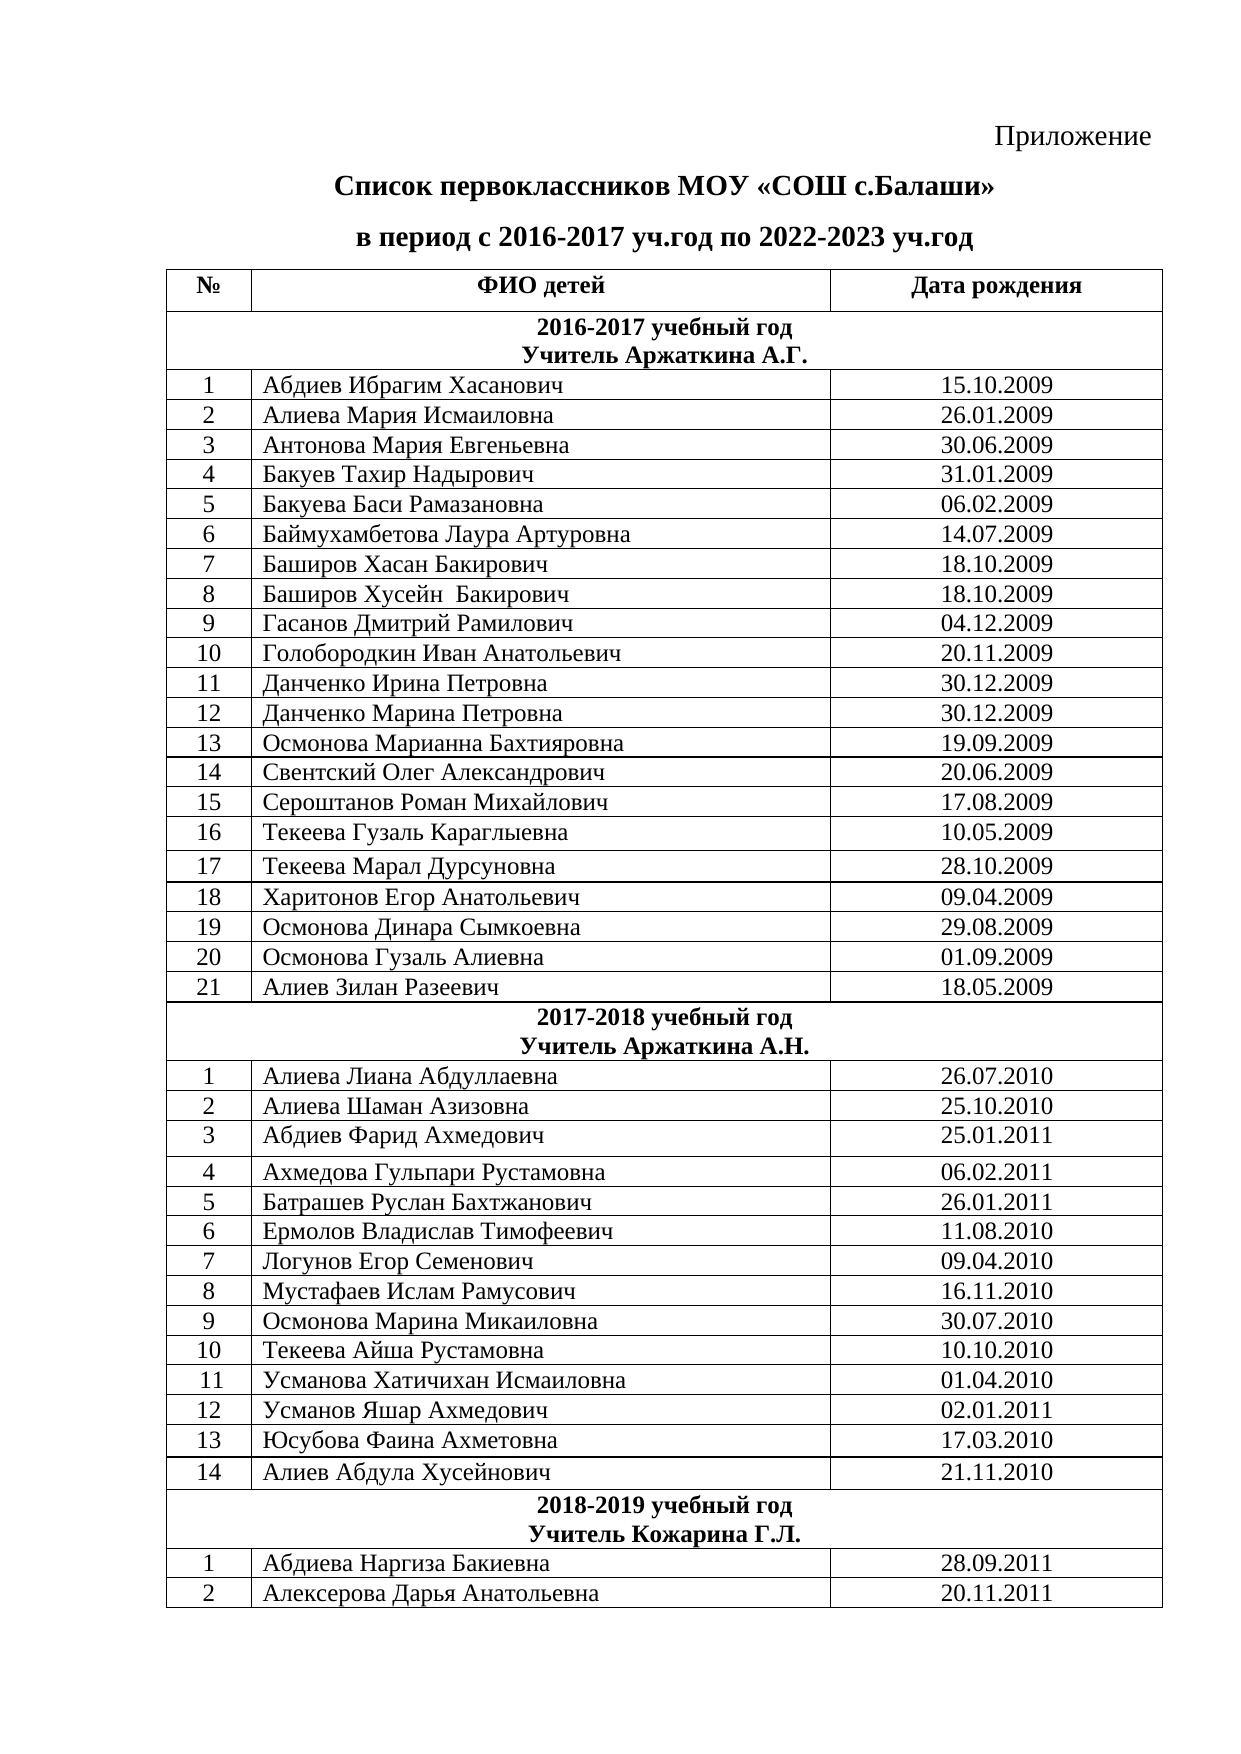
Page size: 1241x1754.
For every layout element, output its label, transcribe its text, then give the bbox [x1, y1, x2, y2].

table_cell 3 [167, 430, 251, 458]
table_cell Текеева Гузаль Караглыевна [252, 817, 830, 850]
table_cell Абдиева Наргиза Бакиевна [252, 1549, 830, 1577]
table_cell 7 [167, 1246, 251, 1275]
table_cell 21.11.2010 [831, 1458, 1162, 1489]
table_cell 4 [167, 1157, 251, 1186]
table_cell 26.01.2011 [831, 1187, 1162, 1215]
table_cell 01.09.2009 [831, 942, 1162, 971]
table_cell Батрашев Руслан Бахтжанович [252, 1187, 830, 1215]
table_cell Алиев Абдула Хусейнович [252, 1458, 830, 1489]
table_cell Баширов Хасан Бакирович [252, 549, 830, 578]
table_cell 11.08.2010 [831, 1216, 1162, 1245]
table_cell Осмонова Марианна Бахтияровна [252, 728, 830, 756]
table_cell Алиева Лиана Абдуллаевна [252, 1061, 830, 1090]
table_cell 9 [167, 609, 251, 637]
text Приложение [177, 118, 1152, 152]
table_cell 18.10.2009 [831, 549, 1162, 578]
table_cell Сероштанов Роман Михайлович [252, 787, 830, 816]
table_cell 21 [167, 972, 251, 1001]
table_cell 12 [167, 698, 251, 727]
text Список первоклассников МОУ «СОШ с.Балаши» [177, 168, 1152, 202]
table_cell 1 [167, 370, 251, 399]
table_cell 30.07.2010 [831, 1306, 1162, 1334]
table_cell 20.11.2011 [831, 1578, 1162, 1607]
table_cell Свентский Олег Александрович [252, 758, 830, 786]
table_cell Данченко Марина Петровна [252, 698, 830, 727]
table_cell 2016-2017 учебный год Учитель Аржаткина А.Г. [167, 312, 1162, 369]
table_cell Бакуева Баси Рамазановна [252, 489, 830, 518]
table_cell 17.08.2009 [831, 787, 1162, 816]
table_cell Абдиев Фарид Ахмедович [252, 1121, 830, 1156]
table_cell 9 [167, 1306, 251, 1334]
table_cell 16.11.2010 [831, 1276, 1162, 1305]
table_cell Усманов Яшар Ахмедович [252, 1395, 830, 1424]
table_cell Юсубова Фаина Ахметовна [252, 1425, 830, 1456]
table_cell 20 [167, 942, 251, 971]
table_cell 26.07.2010 [831, 1061, 1162, 1090]
table_cell Алиев Зилан Разеевич [252, 972, 830, 1001]
table_cell 16 [167, 817, 251, 850]
table_cell 5 [167, 489, 251, 518]
table_cell 28.10.2009 [831, 851, 1162, 881]
table_cell Баширов Хусейн Бакирович [252, 579, 830, 607]
table_cell Бакуев Тахир Надырович [252, 460, 830, 488]
table_cell Ахмедова Гульпари Рустамовна [252, 1157, 830, 1186]
table_cell Логунов Егор Семенович [252, 1246, 830, 1275]
table_cell Осмонова Марина Микаиловна [252, 1306, 830, 1334]
table_cell 06.02.2011 [831, 1157, 1162, 1186]
table_cell 10 [167, 1336, 251, 1364]
table_cell 28.09.2011 [831, 1549, 1162, 1577]
table_cell 19.09.2009 [831, 728, 1162, 756]
table_cell Ермолов Владислав Тимофеевич [252, 1216, 830, 1245]
table_cell Голобородкин Иван Анатольевич [252, 638, 830, 667]
table_cell 2 [167, 400, 251, 429]
table_header Дата рождения [831, 270, 1162, 311]
table_cell 10 [167, 638, 251, 667]
table_cell 1 [167, 1061, 251, 1090]
table_cell Данченко Ирина Петровна [252, 668, 830, 697]
table_cell 10.05.2009 [831, 817, 1162, 850]
table_cell 25.01.2011 [831, 1121, 1162, 1156]
table_cell 8 [167, 579, 251, 607]
table_cell 6 [167, 1216, 251, 1245]
table_header № [167, 270, 251, 311]
table_cell Алексерова Дарья Анатольевна [252, 1578, 830, 1607]
table_cell 6 [167, 519, 251, 548]
table_cell 19 [167, 912, 251, 941]
table_cell 1 [167, 1549, 251, 1577]
table_cell 2018-2019 учебный год Учитель Кожарина Г.Л. [167, 1490, 1162, 1547]
table_cell 2017-2018 учебный год Учитель Аржаткина А.Н. [167, 1003, 1162, 1060]
table_cell 14 [167, 1458, 251, 1489]
table_cell Мустафаев Ислам Рамусович [252, 1276, 830, 1305]
table_cell 13 [167, 1425, 251, 1456]
table_cell 30.12.2009 [831, 668, 1162, 697]
table_cell 14 [167, 758, 251, 786]
table_cell Антонова Мария Евгеньевна [252, 430, 830, 458]
table_cell 2 [167, 1091, 251, 1119]
table_cell 18.10.2009 [831, 579, 1162, 607]
table_cell 14.07.2009 [831, 519, 1162, 548]
table_cell 10.10.2010 [831, 1336, 1162, 1364]
table_cell 04.12.2009 [831, 609, 1162, 637]
table_cell 01.04.2010 [831, 1365, 1162, 1394]
table_cell 09.04.2009 [831, 883, 1162, 911]
table_cell 18 [167, 883, 251, 911]
table_cell 02.01.2011 [831, 1395, 1162, 1424]
table_cell Текеева Марал Дурсуновна [252, 851, 830, 881]
table_header ФИО детей [252, 270, 830, 311]
table_cell 11 [167, 1365, 251, 1394]
table_cell Харитонов Егор Анатольевич [252, 883, 830, 911]
table_cell 30.12.2009 [831, 698, 1162, 727]
table_cell 30.06.2009 [831, 430, 1162, 458]
table_cell 8 [167, 1276, 251, 1305]
table_cell 20.11.2009 [831, 638, 1162, 667]
table_cell 09.04.2010 [831, 1246, 1162, 1275]
table_cell 20.06.2009 [831, 758, 1162, 786]
table_cell 3 [167, 1121, 251, 1156]
table_cell Баймухамбетова Лаура Артуровна [252, 519, 830, 548]
table_cell 29.08.2009 [831, 912, 1162, 941]
table_cell Осмонова Гузаль Алиевна [252, 942, 830, 971]
table_cell 17 [167, 851, 251, 881]
table_cell 31.01.2009 [831, 460, 1162, 488]
table_cell Абдиев Ибрагим Хасанович [252, 370, 830, 399]
table_cell 5 [167, 1187, 251, 1215]
table_cell 17.03.2010 [831, 1425, 1162, 1456]
table_cell 15.10.2009 [831, 370, 1162, 399]
table_cell 4 [167, 460, 251, 488]
table_cell 06.02.2009 [831, 489, 1162, 518]
table_cell Усманова Хатичихан Исмаиловна [252, 1365, 830, 1394]
table_cell Текеева Айша Рустамовна [252, 1336, 830, 1364]
table_cell 11 [167, 668, 251, 697]
table_cell 7 [167, 549, 251, 578]
text в период с 2016-2017 уч.год по 2022-2023 уч.год [177, 219, 1152, 252]
table_cell 12 [167, 1395, 251, 1424]
table_cell Алиева Мария Исмаиловна [252, 400, 830, 429]
table_cell 2 [167, 1578, 251, 1607]
table_cell Алиева Шаман Азизовна [252, 1091, 830, 1119]
table_cell 13 [167, 728, 251, 756]
table_cell Гасанов Дмитрий Рамилович [252, 609, 830, 637]
table_cell Осмонова Динара Сымкоевна [252, 912, 830, 941]
table_cell 15 [167, 787, 251, 816]
table_cell 18.05.2009 [831, 972, 1162, 1001]
table_cell 25.10.2010 [831, 1091, 1162, 1119]
table_cell 26.01.2009 [831, 400, 1162, 429]
